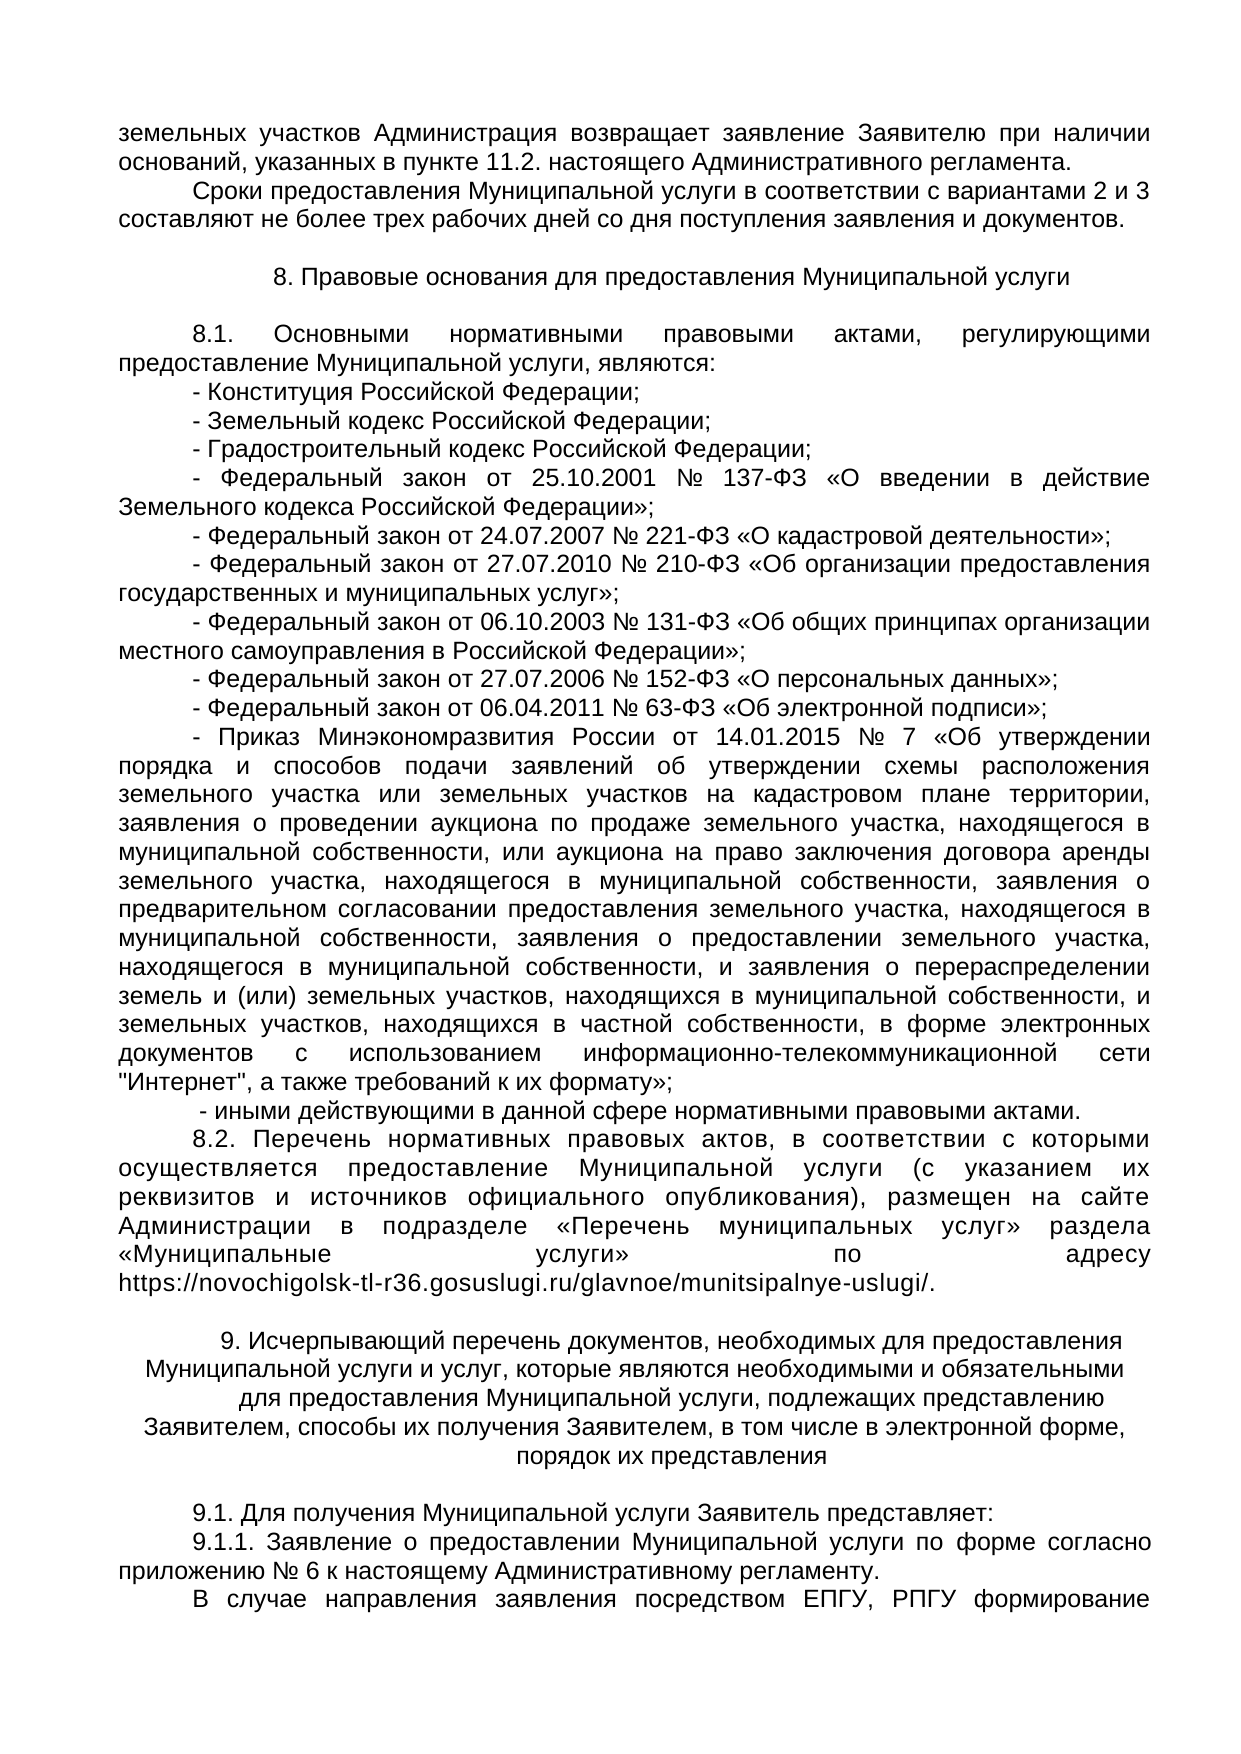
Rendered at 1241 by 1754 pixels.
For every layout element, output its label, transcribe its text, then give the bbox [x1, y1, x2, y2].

text - Федеральный закон от 25.10.2001 № 137-ФЗ «О введении в действие Земельного кодекса Российской Федерации»; [118, 463, 1152, 521]
text для предоставления Муниципальной услуги, подлежащих представлению Заявителем, способы их получения Заявителем, в том числе в электронной форме, [118, 1383, 1152, 1441]
text 8.2. Перечень нормативных правовых актов, в соответствии с которыми осуществляется предоставление Муниципальной услуги (с указанием их реквизитов и источников официального опубликования), размещен на сайте Администрации в подразделе «Перечень муниципальных услуг» раздела «Муниципальные услуги» по адресу https://novochigolsk-tl-r36.gosuslugi.ru/glavnoe/munitsipalnye-uslugi/. [118, 1124, 1152, 1297]
text - Федеральный закон от 27.07.2010 № 210-ФЗ «Об организации предоставления государственных и муниципальных услуг»; [118, 549, 1152, 607]
text - Федеральный закон от 06.10.2003 № 131-ФЗ «Об общих принципах организации местного самоуправления в Российской Федерации»; [118, 607, 1152, 664]
text Сроки предоставления Муниципальной услуги в соответствии с вариантами 2 и 3 составляют не более трех рабочих дней со дня поступления заявления и документов. [118, 176, 1152, 233]
text - иными действующими в данной сфере нормативными правовыми актами. [118, 1096, 1152, 1124]
text 9. Исчерпывающий перечень документов, необходимых для предоставления Муниципальной услуги и услуг, которые являются необходимыми и обязательными [118, 1326, 1152, 1383]
text - Градостроительный кодекс Российской Федерации; [118, 434, 1152, 463]
text 8. Правовые основания для предоставления Муниципальной услуги [118, 262, 1152, 291]
text порядок их представления [118, 1441, 1152, 1469]
text - Земельный кодекс Российской Федерации; [118, 406, 1152, 434]
text 8.1. Основными нормативными правовыми актами, регулирующими предоставление Муниципальной услуги, являются: [118, 319, 1152, 377]
text 9.1.1. Заявление о предоставлении Муниципальной услуги по форме согласно приложению № 6 к настоящему Административному регламенту. [118, 1527, 1152, 1584]
text - Федеральный закон от 06.04.2011 № 63-ФЗ «Об электронной подписи»; [118, 693, 1152, 722]
text 9.1. Для получения Муниципальной услуги Заявитель представляет: [118, 1498, 1152, 1527]
text - Федеральный закон от 24.07.2007 № 221-ФЗ «О кадастровой деятельности»; [118, 521, 1152, 549]
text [118, 1584, 1152, 1613]
text - Федеральный закон от 27.07.2006 № 152-ФЗ «О персональных данных»; [118, 664, 1152, 693]
text - Конституция Российской Федерации; [118, 377, 1152, 406]
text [118, 118, 1152, 176]
text - Приказ Минэкономразвития России от 14.01.2015 № 7 «Об утверждении порядка и способов подачи заявлений об утверждении схемы расположения земельного участка или земельных участков на кадастровом плане территории, заявления о проведении аукциона по продаже земельного участка, находящегося в муниципальной собственности, или аукциона на право заключения договора аренды земельного участка, находящегося в муниципальной собственности, заявления о предварительном согласовании предоставления земельного участка, находящегося в муниципальной собственности, заявления о предоставлении земельного участка, находящегося в муниципальной собственности, и заявления о перераспределении земель и (или) земельных участков, находящихся в муниципальной собственности, и земельных участков, находящихся в частной собственности, в форме электронных документов с использованием информационно-телекоммуникационной сети "Интернет", а также требований к их формату»; [118, 722, 1152, 1096]
